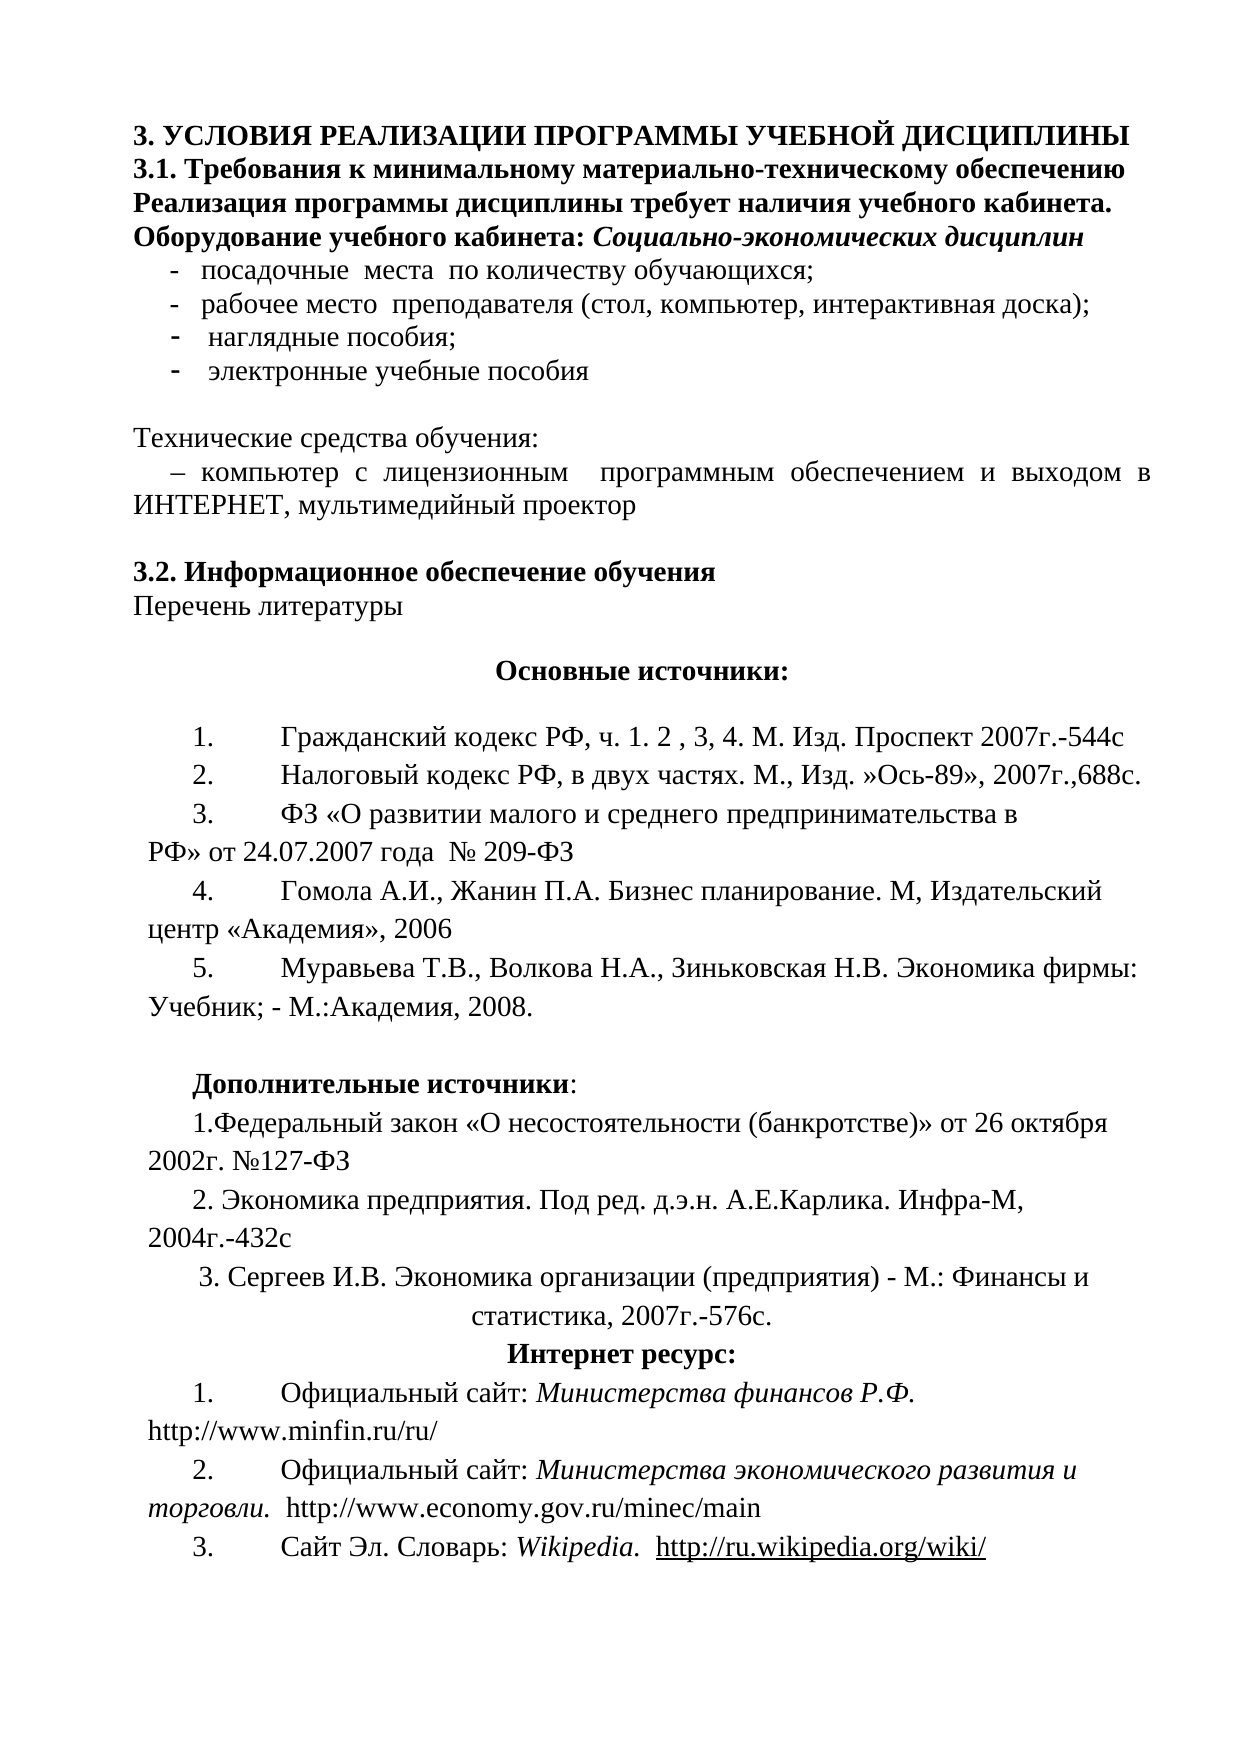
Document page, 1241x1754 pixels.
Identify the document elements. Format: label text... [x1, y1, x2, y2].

list Гомола А.И., Жанин П.А. Бизнес планирование. М, Издательский центр «Академия», 2006 [148, 873, 1152, 945]
list Официальный сайт: Министерства экономического развития и торговли. http://www.economy.gov.ru/minec/main [148, 1452, 1152, 1524]
list Налоговый кодекс РФ, в двух частях. М., Изд. »Ось-89», 2007г.,688с. [148, 757, 1152, 791]
text Технические средства обучения: [133, 420, 1152, 454]
list Муравьева Т.В., Волкова Н.А., Зиньковская Н.В. Экономика фирмы: Учебник; - М.:Академия, 2008. [148, 950, 1152, 1022]
text 2. Экономика предприятия. Под ред. д.э.н. А.Е.Карлика. Инфра-М, 2004г.-432с [148, 1182, 1096, 1254]
text Перечень литературы [133, 588, 1152, 621]
list Официальный сайт: Министерства финансов Р.Ф. http://www.minfin.ru/ru/ [148, 1375, 1152, 1447]
text Реализация программы дисциплины требует наличия учебного кабинета. [133, 185, 1152, 219]
text Дополнительные источники: [148, 1066, 1152, 1100]
text 3.2. Информационное обеспечение обучения [133, 554, 1152, 588]
list наглядные пособия; [170, 319, 1152, 353]
list Гражданский кодекс РФ, ч. 1. 2 , 3, . Изд. Проспект 2007г.-544с [148, 719, 1152, 752]
text 3. Сергеев И.В. Экономика организации (предприятия) - М.: Финансы и статистика, 2007г.-576с. Интернет ресурс: [148, 1259, 1096, 1370]
text - посадочные места по количеству обучающихся; [133, 252, 1152, 286]
list Сайт Эл. Словарь: Wikipedia. http://ru.wikipedia.org/wiki/ [148, 1529, 1152, 1562]
text 3.1. Требования к минимальному материально-техническому обеспечению [133, 152, 1152, 185]
text 3. условия реализации программы учебной дисциплины [133, 118, 1152, 152]
text Основные источники: [133, 653, 1152, 687]
list ФЗ «О развитии малого и среднего предпринимательства в РФ» от 24.07.2007 года № 209-ФЗ [148, 796, 1040, 868]
text – компьютер с лицензионным программным обеспечением и выходом в ИНТЕРНЕТ, мультимедийный проектор [133, 454, 1152, 521]
text - рабочее место преподавателя (стол, компьютер, интерактивная доска); [133, 286, 1152, 319]
text 1.Федеральный закон «О несостоятельности (банкротстве)» от 26 октября 2002г. №127-ФЗ [148, 1105, 1152, 1177]
list электронные учебные пособия [170, 353, 1152, 387]
text Оборудование учебного кабинета: Социально-экономических дисциплин [133, 219, 1152, 252]
